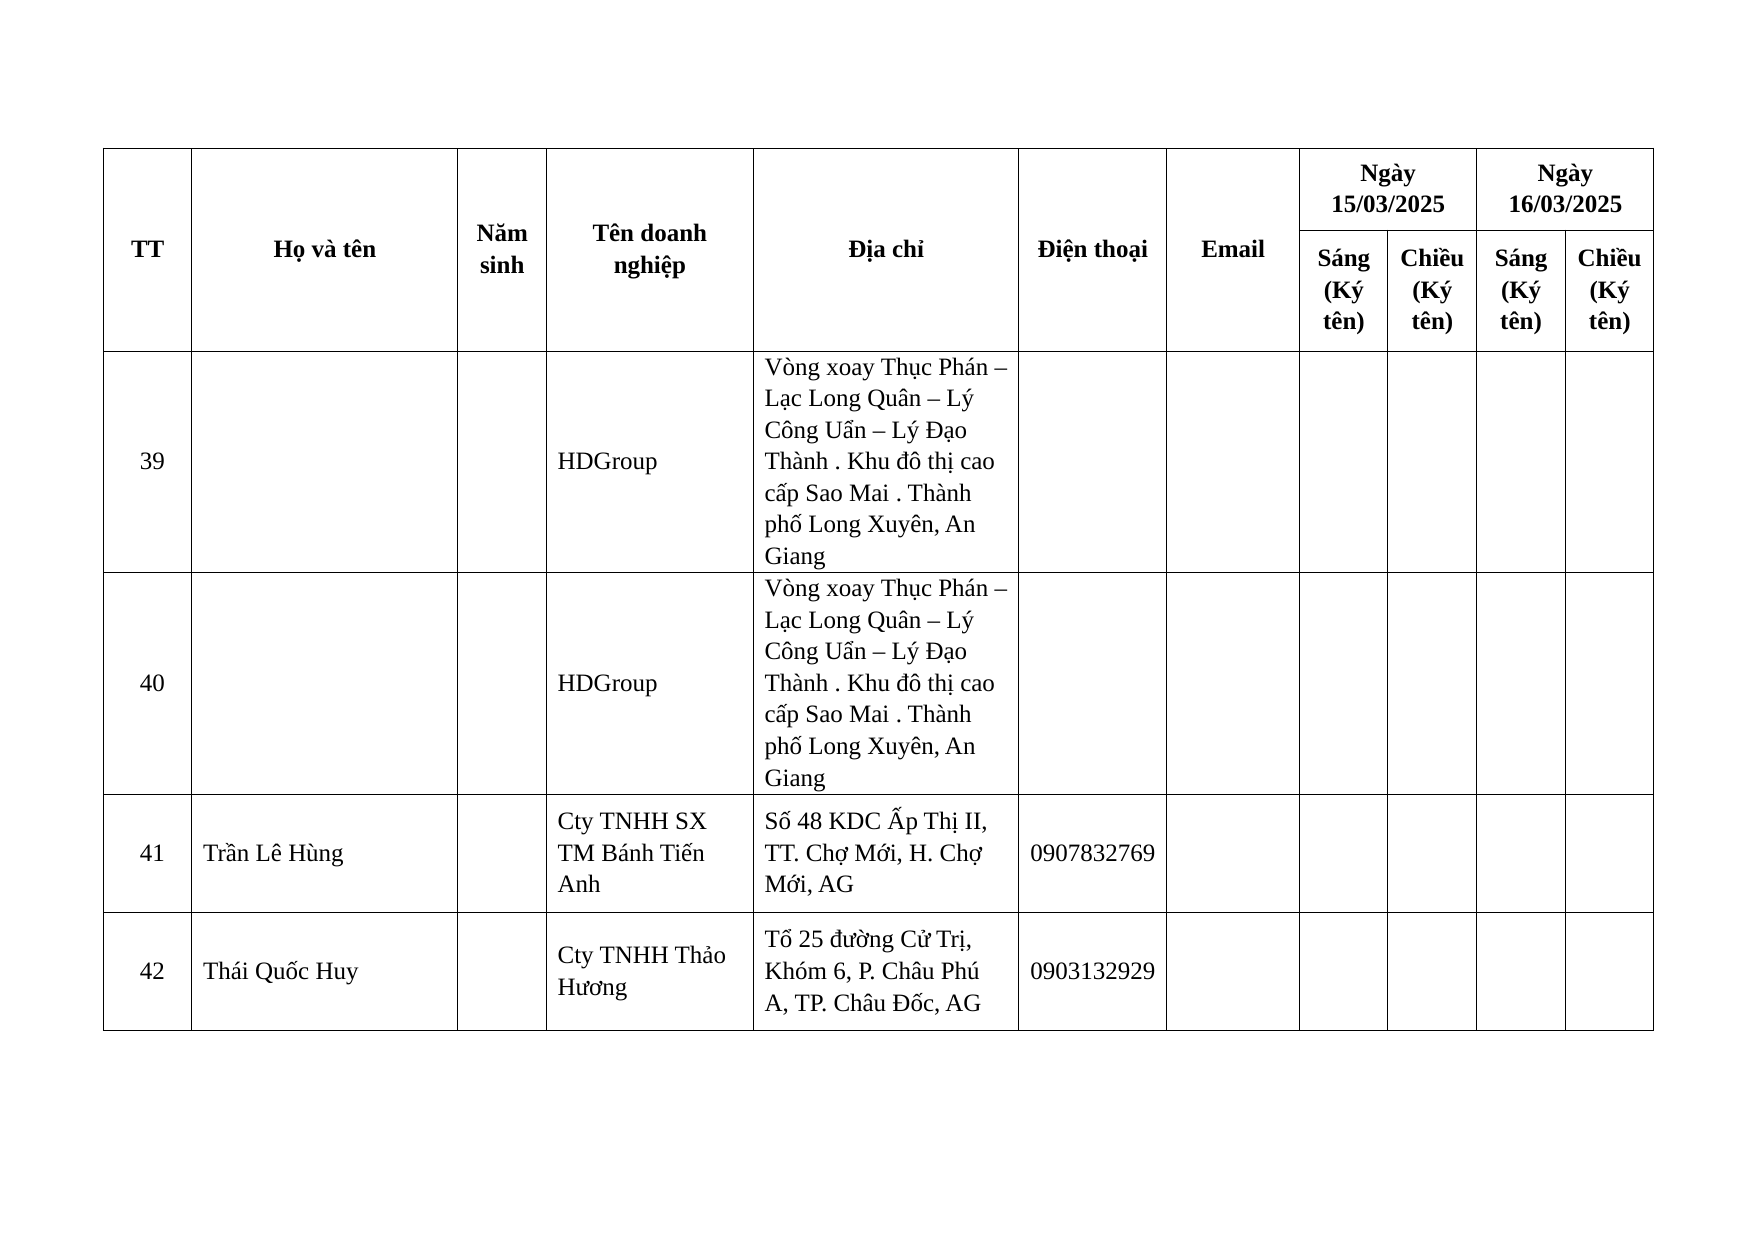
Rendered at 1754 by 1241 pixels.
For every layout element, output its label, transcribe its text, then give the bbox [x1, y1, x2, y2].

table_cell Thái Quốc Huy [192, 913, 457, 1030]
table_cell [458, 573, 546, 794]
table_cell [458, 352, 546, 572]
table_cell Trần Lê Hùng [192, 795, 457, 912]
table_header Họ và tên [192, 149, 457, 351]
table_header Ngày 15/03/2025 [1300, 149, 1476, 229]
table_cell [1300, 352, 1387, 572]
table_cell [1477, 352, 1565, 572]
table_cell HDGroup [547, 352, 753, 572]
table_cell [458, 795, 546, 912]
table_cell [104, 795, 191, 912]
table_cell [1019, 573, 1166, 794]
table_cell Chiều (Ký tên) [1566, 231, 1653, 351]
table_cell Số 48 KDC Ấp Thị II, TT. Chợ Mới, H. Chợ Mới, AG [754, 795, 1018, 912]
table_cell [192, 352, 457, 572]
table_cell Vòng xoay Thục Phán – Lạc Long Quân – Lý Công Uẩn – Lý Đạo Thành . Khu đô thị cao cấp Sao Mai . Thành phố Long Xuyên, An Giang [754, 573, 1018, 794]
table_cell [192, 573, 457, 794]
table_cell [1388, 352, 1476, 572]
table_cell [104, 573, 191, 794]
table_cell [1477, 795, 1565, 912]
table_cell [1566, 795, 1653, 912]
table_cell [1566, 913, 1653, 1030]
table_cell Cty TNHH Thảo Hương [547, 913, 753, 1030]
table_cell Vòng xoay Thục Phán – Lạc Long Quân – Lý Công Uẩn – Lý Đạo Thành . Khu đô thị cao cấp Sao Mai . Thành phố Long Xuyên, An Giang [754, 352, 1018, 572]
table_header Ngày 16/03/2025 [1477, 149, 1653, 229]
table_cell [1019, 352, 1166, 572]
table_cell Sáng (Ký tên) [1300, 231, 1387, 351]
table_header Năm sinh [458, 149, 546, 351]
table_cell [1300, 573, 1387, 794]
table_cell [1388, 573, 1476, 794]
table_cell [1167, 795, 1299, 912]
table_cell [1167, 352, 1299, 572]
table_cell [1477, 913, 1565, 1030]
table_cell [1388, 795, 1476, 912]
table_cell [104, 913, 191, 1030]
table_cell Chiều (Ký tên) [1388, 231, 1476, 351]
table_cell [1300, 795, 1387, 912]
table_cell [1477, 573, 1565, 794]
table_cell HDGroup [547, 573, 753, 794]
table_cell 0903132929 [1019, 913, 1166, 1030]
table_cell [1566, 573, 1653, 794]
table_header Email [1167, 149, 1299, 351]
table_cell [1388, 913, 1476, 1030]
table_cell Tổ 25 đường Cử Trị, Khóm 6, P. Châu Phú A, TP. Châu Đốc, AG [754, 913, 1018, 1030]
table_cell 0907832769 [1019, 795, 1166, 912]
table_cell [1167, 913, 1299, 1030]
table_cell Sáng (Ký tên) [1477, 231, 1565, 351]
table_cell [1566, 352, 1653, 572]
table_header TT [104, 149, 191, 351]
table_cell [1300, 913, 1387, 1030]
table_header Địa chỉ [754, 149, 1018, 351]
table_header Tên doanh nghiệp [547, 149, 753, 351]
table_cell [1167, 573, 1299, 794]
table_cell Cty TNHH SX TM Bánh Tiến Anh [547, 795, 753, 912]
table_cell [104, 352, 191, 572]
table_cell [458, 913, 546, 1030]
table_header Điện thoại [1019, 149, 1166, 351]
